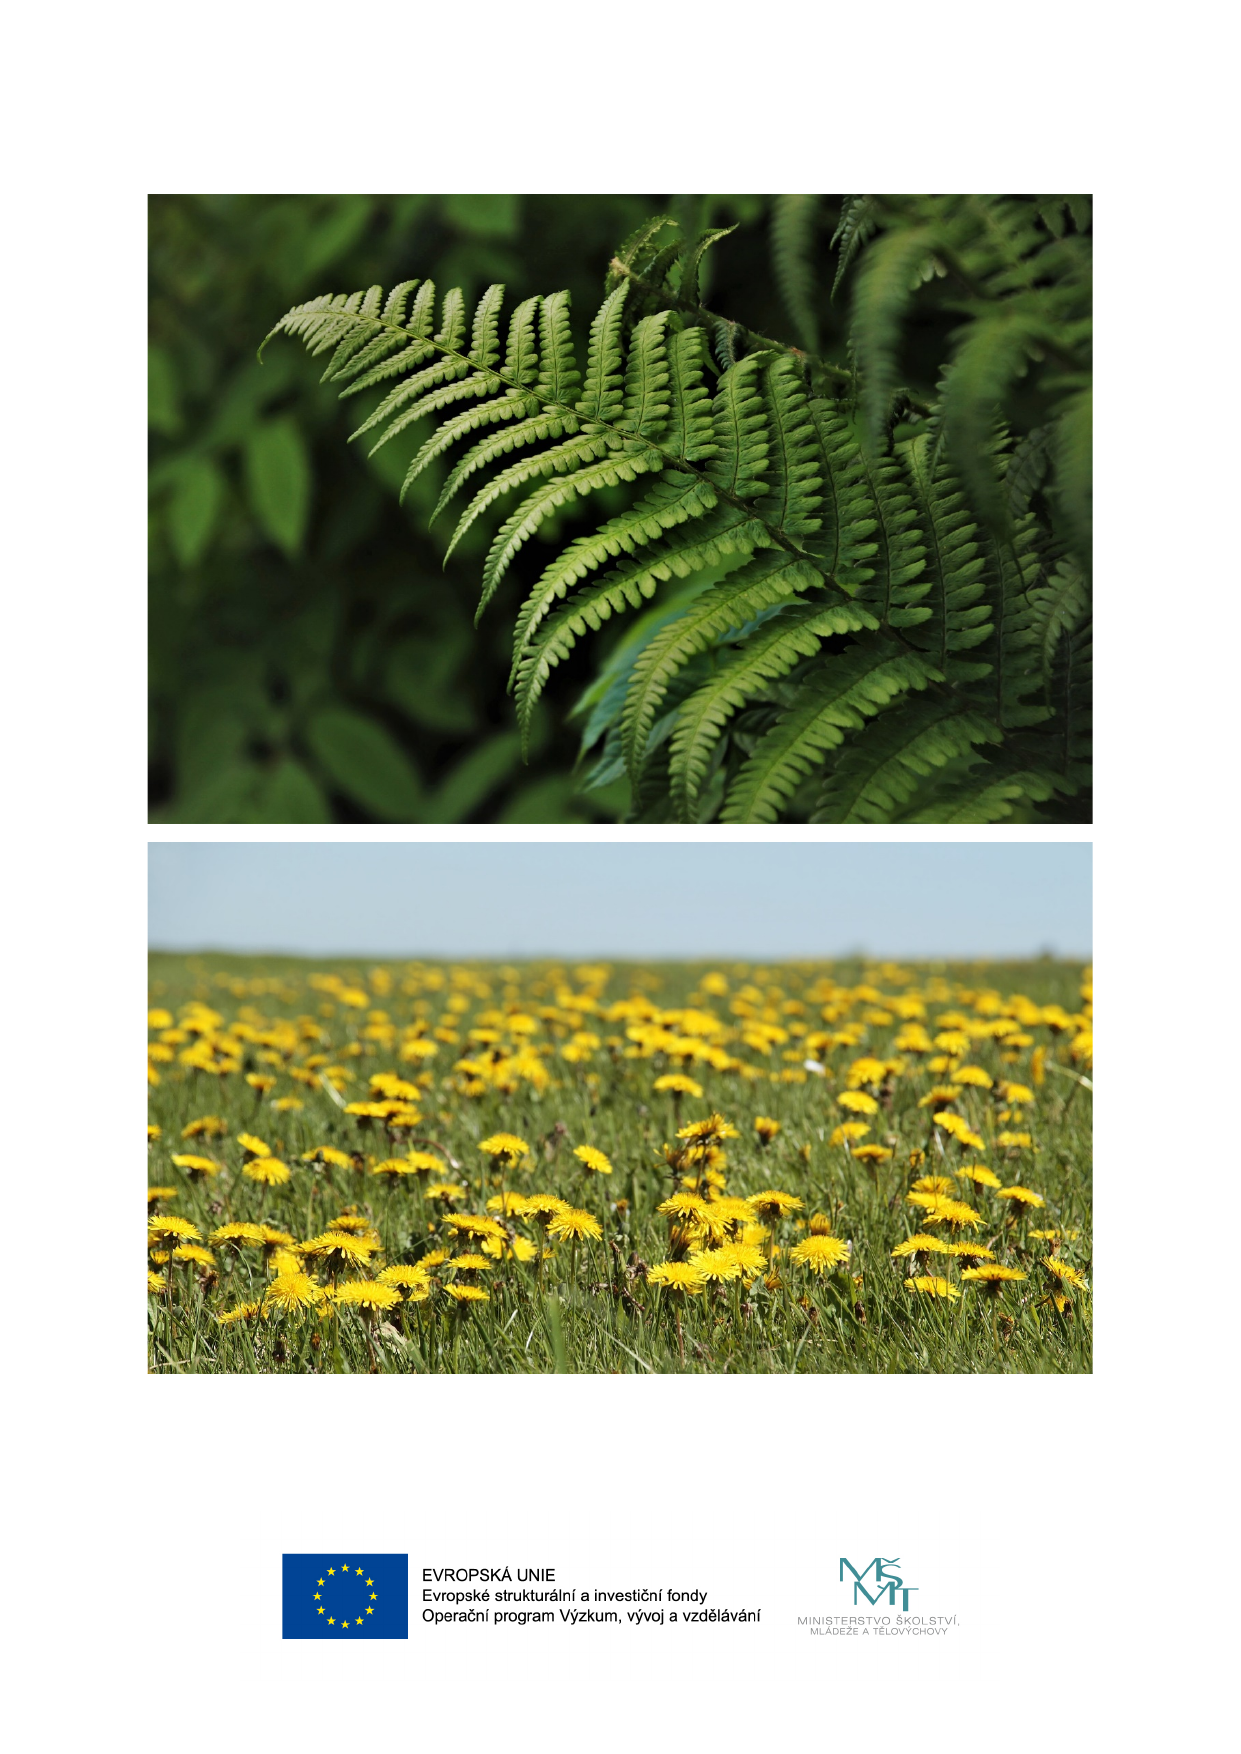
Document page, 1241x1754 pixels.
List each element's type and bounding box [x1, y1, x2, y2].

picture [240, 1511, 1000, 1681]
picture [147, 194, 1093, 824]
picture [147, 842, 1093, 1374]
